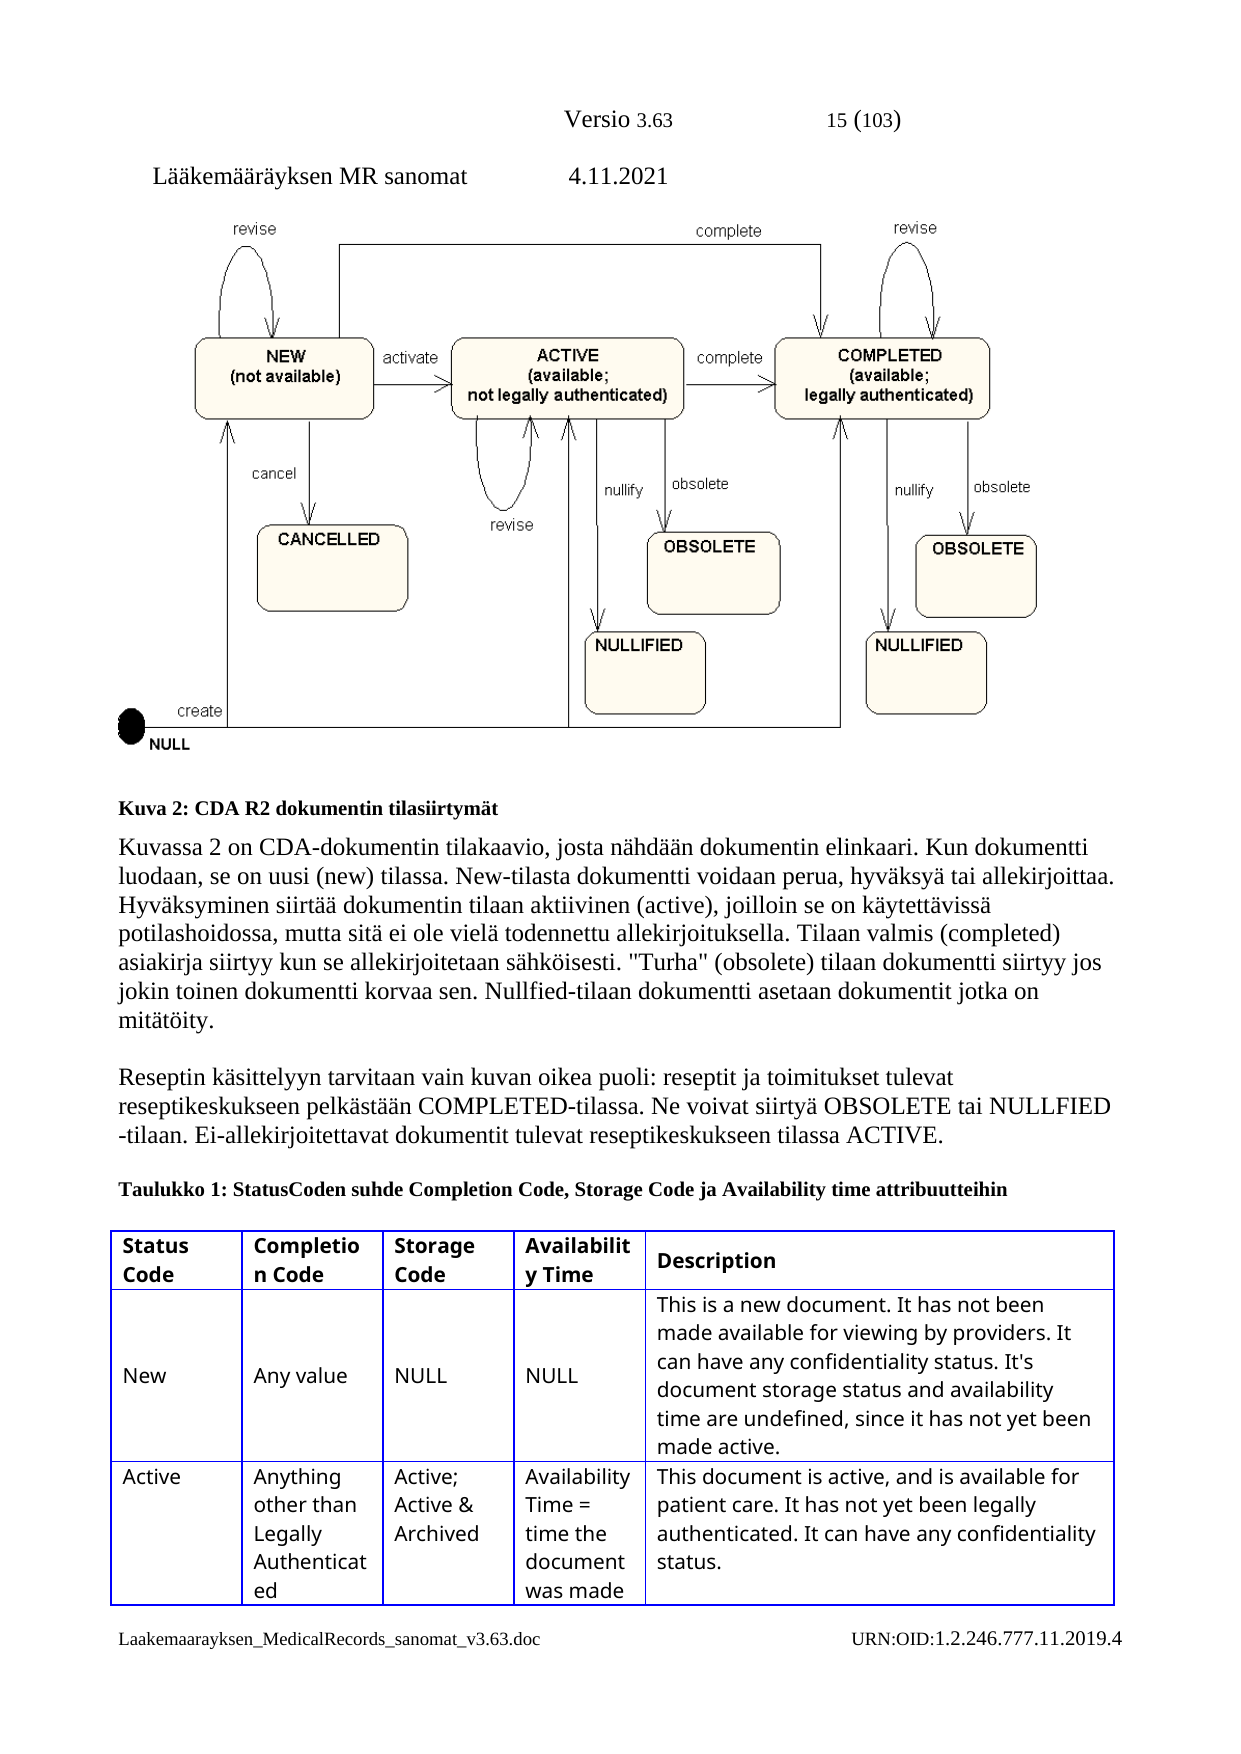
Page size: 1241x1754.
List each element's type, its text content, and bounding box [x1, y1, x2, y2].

text Kuvassa 2 on CDA-dokumentin tilakaavio, josta nähdään dokumentin elinkaari. Kun dokumentti luodaan, se on uusi (new) tilassa. New-tilasta dokumentti voidaan perua, hyväksyä tai allekirjoittaa. Hyväksyminen siirtää dokumentin tilaan aktiivinen (active), joilloin se on käytettävissä potilashoidossa, mutta sitä ei ole vielä todennettu allekirjoituksella. Tilaan valmis (completed) asiakirja siirtyy kun se allekirjoitetaan sähköisesti. "Turha" (obsolete) tilaan dokumentti siirtyy jos jokin toinen dokumentti korvaa sen. Nullfied-tilaan dokumentti asetaan dokumentit jotka on mitätöity. [118, 832, 1122, 1033]
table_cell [384, 1462, 513, 1604]
table_header Status Code [112, 1232, 241, 1288]
table_cell This is a new document. It has not been made available for viewing by providers. It can have any confidentiality status. It's document storage status and availability time are undefined, since it has not yet been made active. [646, 1290, 1113, 1461]
text Taulukko 1: StatusCoden suhde Completion Code, Storage Code ja Availability time attribuutteihin [118, 1177, 1122, 1201]
table_cell NULL [384, 1290, 513, 1461]
text Kuva 2: CDA R2 dokumentin tilasiirtymät [118, 796, 1122, 820]
table_cell NULL [515, 1290, 645, 1461]
table_header Completion Code [243, 1232, 382, 1288]
text Reseptin käsittelyyn tarvitaan vain kuvan oikea puoli: reseptit ja toimitukset tulevat reseptikeskukseen pelkästään COMPLETED-tilassa. Ne voivat siirtyä OBSOLETE tai NULLFIED -tilaan. Ei-allekirjoitettavat dokumentit tulevat reseptikeskukseen tilassa ACTIVE. [118, 1062, 1122, 1148]
table_cell Active [112, 1462, 241, 1604]
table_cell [243, 1462, 382, 1604]
table_cell New [112, 1290, 241, 1461]
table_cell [646, 1462, 1113, 1604]
table_header Description [646, 1232, 1113, 1288]
picture [118, 218, 1040, 755]
table_cell Any value [243, 1290, 382, 1461]
table_header Availability Time [515, 1232, 645, 1288]
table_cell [515, 1462, 645, 1604]
table_header Storage Code [384, 1232, 513, 1288]
